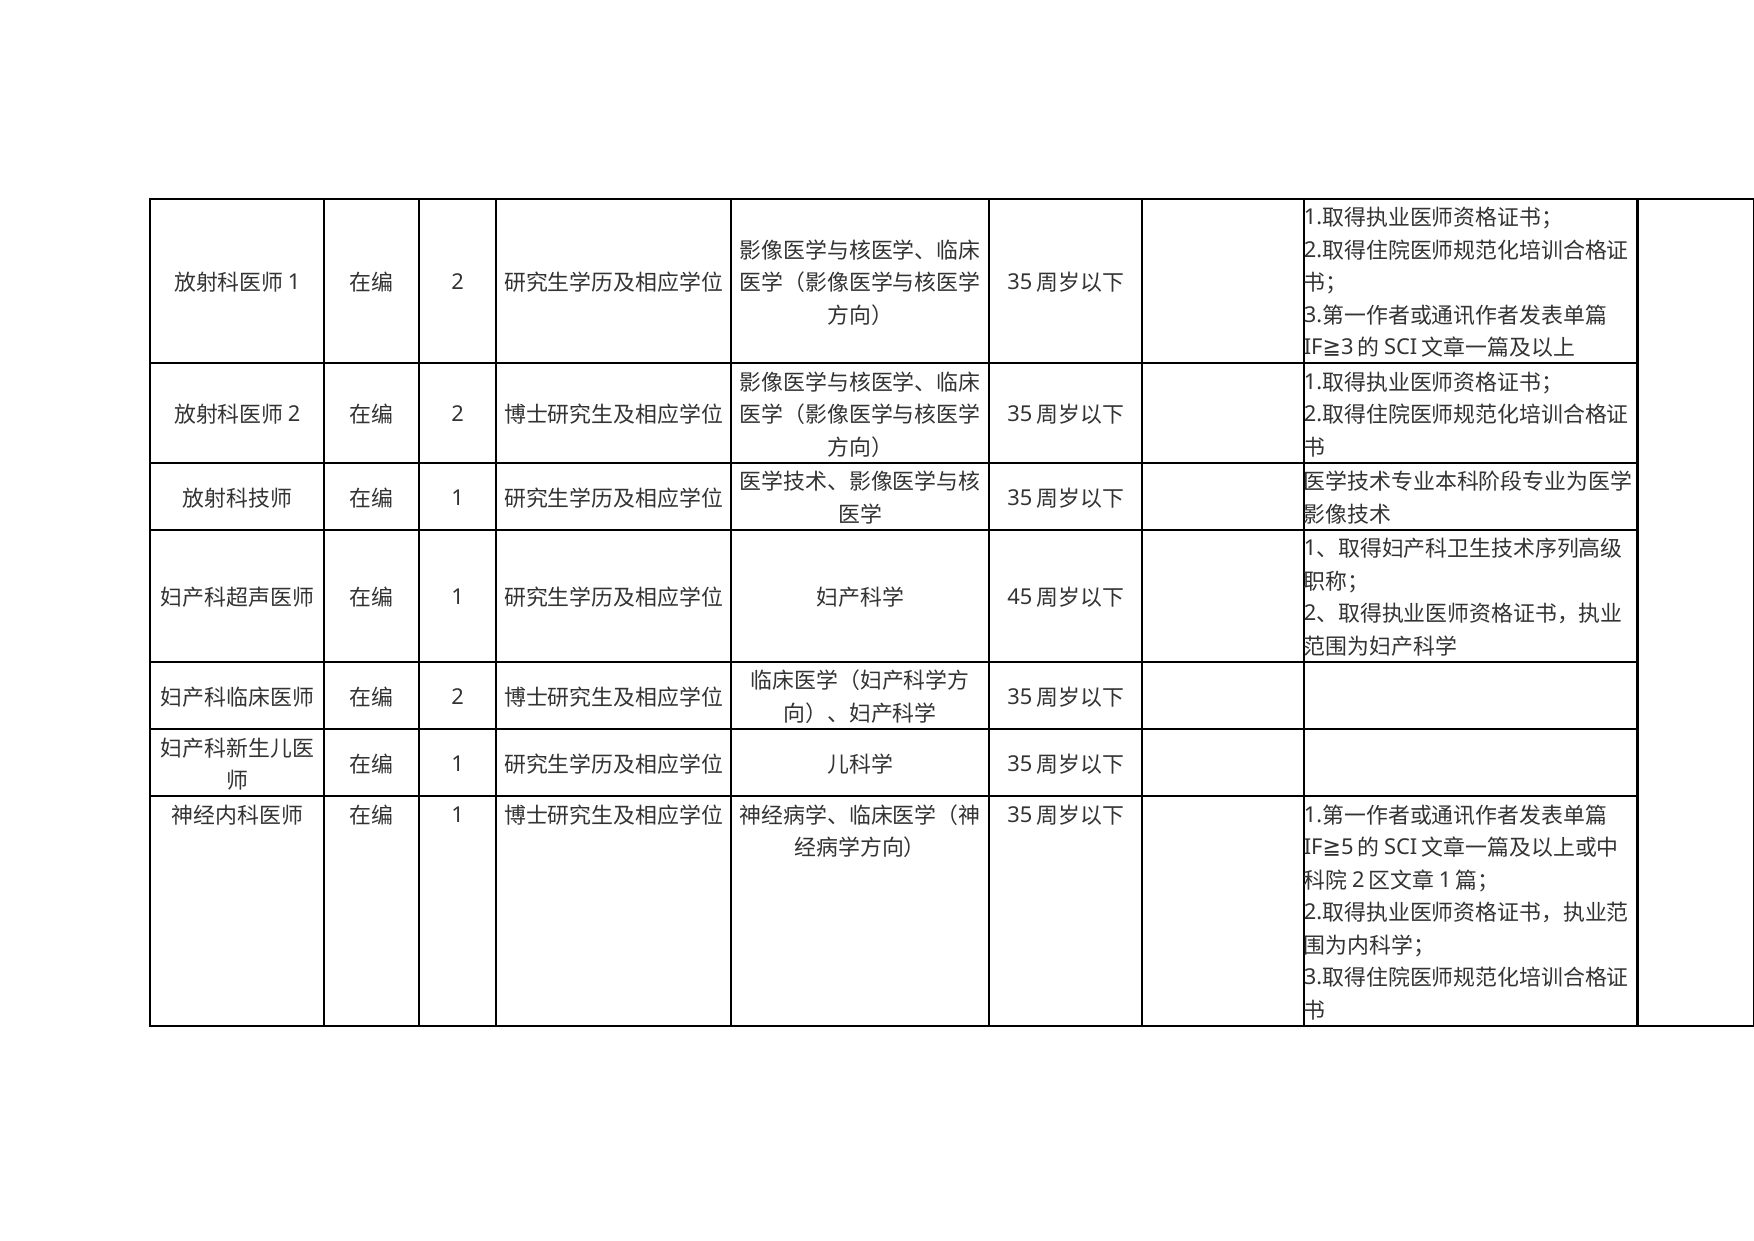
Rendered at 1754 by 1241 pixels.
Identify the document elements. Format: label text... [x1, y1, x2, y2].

table_cell 2 [420, 200, 495, 362]
table_cell [1143, 730, 1303, 795]
table_cell 35周岁以下 [990, 730, 1141, 795]
table_cell 35周岁以下 [990, 464, 1141, 529]
table_cell 妇产科学 [732, 531, 988, 661]
table_cell 在编 [325, 531, 418, 661]
table_cell [1305, 730, 1636, 795]
table_cell 研究生学历及相应学位 [497, 200, 730, 362]
table_cell 35周岁以下 [990, 364, 1141, 462]
table_cell 1 [420, 531, 495, 661]
table_cell 博士研究生及相应学位 [497, 797, 730, 1025]
table_cell 1.第一作者或通讯作者发表单篇IF≧5的SCI文章一篇及以上或中科院2区文章1篇； 2.取得执业医师资格证书，执业范围为内科学； 3.取得住院医师规范化培训合格证书 [1305, 797, 1636, 1025]
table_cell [732, 200, 988, 362]
table_cell 影像医学与核医学、临床医学（影像医学与核医学方向） [732, 364, 988, 462]
table_cell 35周岁以下 [990, 663, 1141, 728]
table_cell 在编 [325, 464, 418, 529]
table_cell 神经内科医师 [151, 797, 323, 1025]
table_cell 放射科技师 [151, 464, 323, 529]
table_cell 1 [420, 464, 495, 529]
table_cell 在编 [325, 200, 418, 362]
table_cell 在编 [325, 797, 418, 1025]
table_cell 神经病学、临床医学（神经病学方向） [732, 797, 988, 1025]
table_cell 35周岁以下 [990, 797, 1141, 1025]
table_cell 放射科医师2 [151, 364, 323, 462]
table_cell [1143, 464, 1303, 529]
table_cell [1143, 531, 1303, 661]
table_cell 1 [420, 797, 495, 1025]
table_cell 儿科学 [732, 730, 988, 795]
table_cell [1305, 663, 1636, 728]
table_cell [1143, 797, 1303, 1025]
table_cell 医学技术专业本科阶段专业为医学影像技术 [1305, 464, 1636, 529]
table_cell 45周岁以下 [990, 531, 1141, 661]
table_cell 博士研究生及相应学位 [497, 663, 730, 728]
table_cell 放射科医师1 [151, 200, 323, 362]
table_cell 博士研究生及相应学位 [497, 364, 730, 462]
table_cell 在编 [325, 730, 418, 795]
table_cell 1 [420, 730, 495, 795]
table_cell 临床医学（妇产科学方向）、妇产科学 [732, 663, 988, 728]
table_cell 妇产科临床医师 [151, 663, 323, 728]
table_cell 2 [420, 663, 495, 728]
table_cell 1.取得执业医师资格证书； 2.取得住院医师规范化培训合格证书； 3.第一作者或通讯作者发表单篇IF≧3的SCI文章一篇及以上 [1305, 200, 1636, 362]
table_cell 在编 [325, 364, 418, 462]
table_cell [1143, 200, 1303, 362]
table_cell 研究生学历及相应学位 [497, 464, 730, 529]
table_cell 研究生学历及相应学位 [497, 531, 730, 661]
table_cell 35周岁以下 [990, 200, 1141, 362]
table_cell [1143, 364, 1303, 462]
table_cell 妇产科超声医师 [151, 531, 323, 661]
table_cell 妇产科新生儿医师 [151, 730, 323, 795]
table_cell 2 [420, 364, 495, 462]
table_cell [1143, 663, 1303, 728]
table_cell 1、取得妇产科卫生技术序列高级职称； 2、取得执业医师资格证书，执业范围为妇产科学 [1305, 531, 1636, 661]
table_cell 1.取得执业医师资格证书； 2.取得住院医师规范化培训合格证书 [1305, 364, 1636, 462]
table_cell 在编 [325, 663, 418, 728]
table_cell 医学技术、影像医学与核医学 [732, 464, 988, 529]
table_cell 研究生学历及相应学位 [497, 730, 730, 795]
